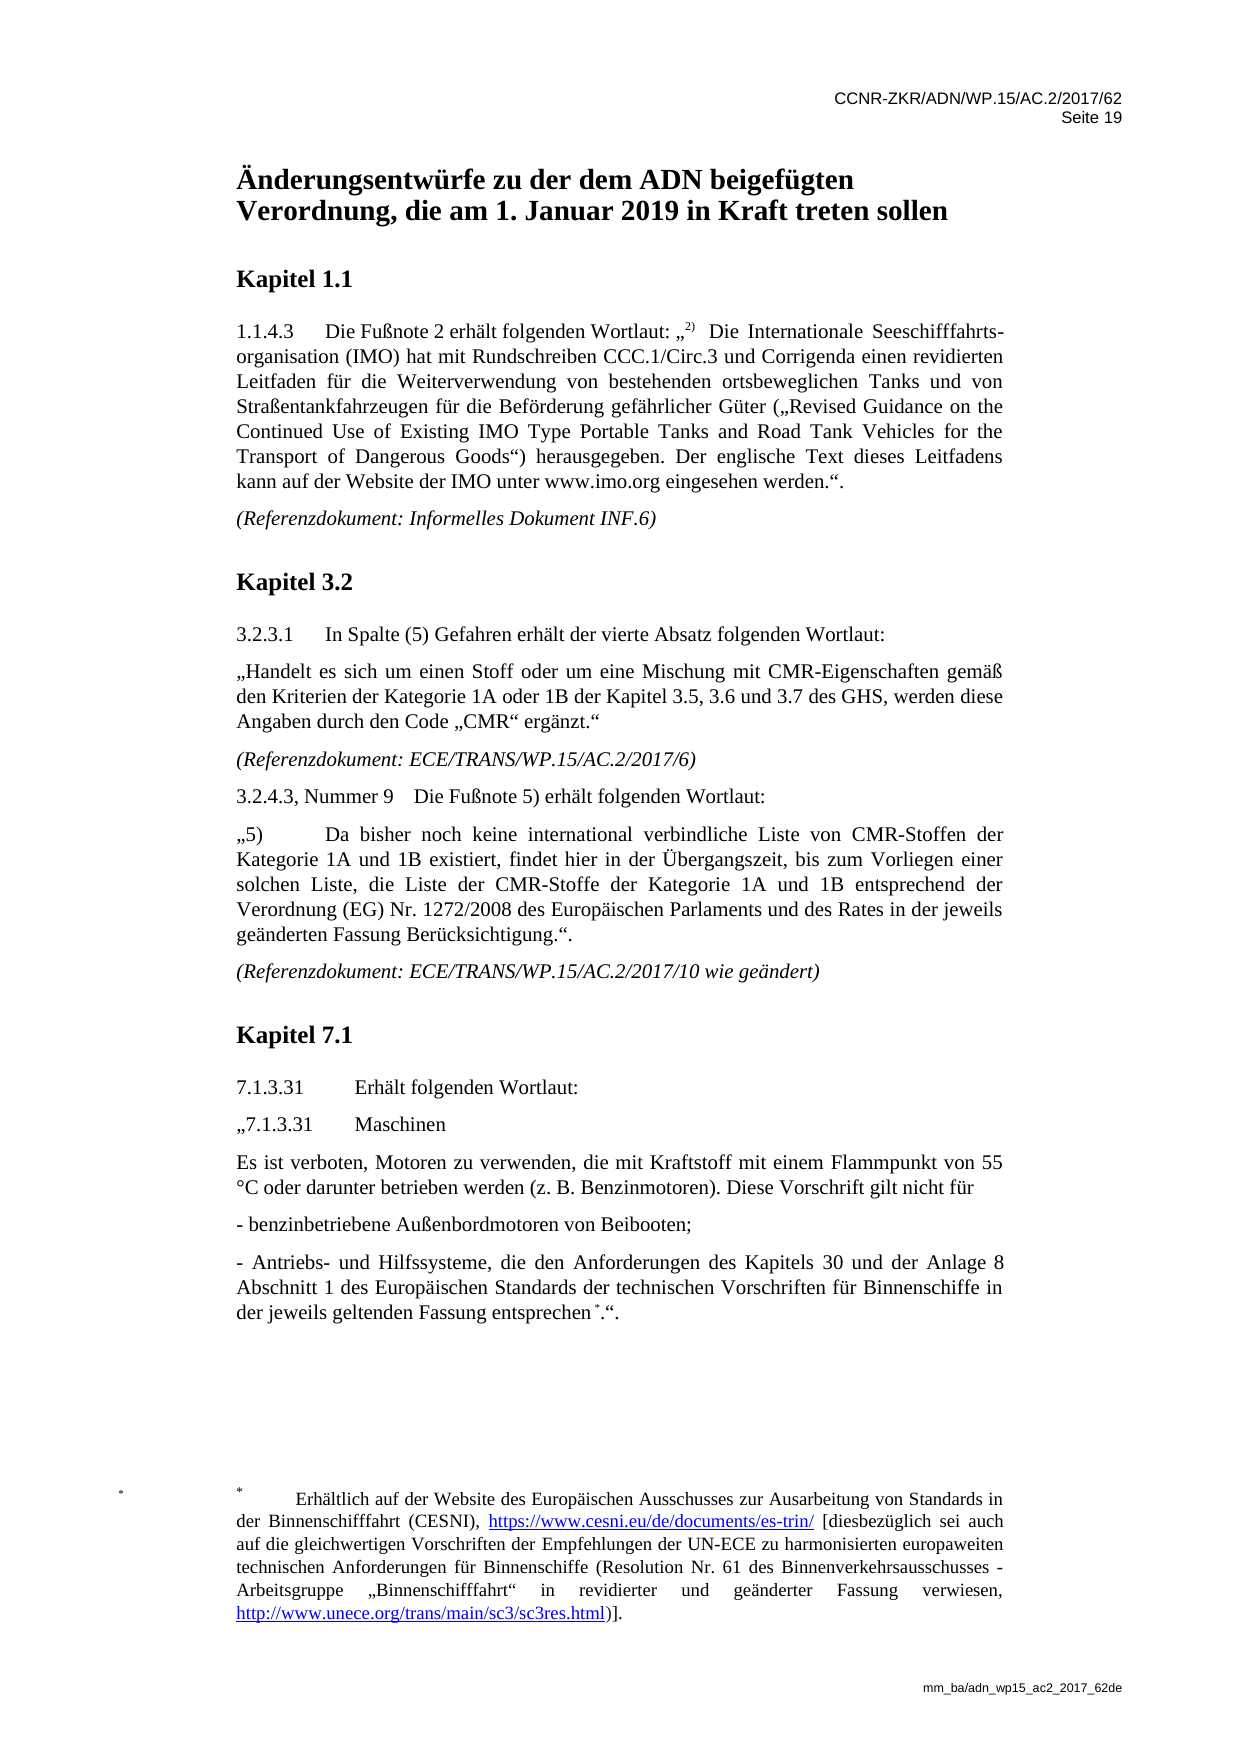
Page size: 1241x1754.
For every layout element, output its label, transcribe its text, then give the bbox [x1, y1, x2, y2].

text Kapitel 7.1 [118, 1021, 1004, 1049]
text „7.1.3.31 Maschinen [236, 1111, 1004, 1136]
text 3.2.4.3, Nummer 9 Die Fußnote 5) erhält folgenden Wortlaut: [236, 783, 1004, 808]
text „Handelt es sich um einen Stoff oder um eine Mischung mit CMR-Eigenschaften gemäß den Kriterien der Kategorie 1A oder 1B der Kapitel 3.5, 3.6 und 3.7 des GHS, werden diese Angaben durch den Code „CMR“ ergänzt.“ [236, 658, 1004, 733]
text 7.1.3.31 Erhält folgenden Wortlaut: [236, 1074, 1004, 1099]
text (Referenzdokument: ECE/TRANS/WP.15/AC.2/2017/6) [236, 746, 1004, 771]
text 3.2.3.1 In Spalte (5) Gefahren erhält der vierte Absatz folgenden Wortlaut: [236, 621, 1004, 646]
text Änderungsentwürfe zu der dem ADN beigefügten Verordnung, die am 1. Januar 2019 in Kraft treten sollen [118, 164, 1004, 227]
text Es ist verboten, Motoren zu verwenden, die mit Kraftstoff mit einem Flammpunkt von 55 °C oder darunter betrieben werden (z. B. Benzinmotoren). Diese Vorschrift gilt nicht für [236, 1149, 1004, 1199]
text (Referenzdokument: ECE/TRANS/WP.15/AC.2/2017/10 wie geändert) [236, 958, 1004, 983]
text (Referenzdokument: Informelles Dokument INF.6) [236, 505, 1004, 530]
text Kapitel 3.2 [118, 568, 1004, 596]
text Kapitel 1.1 [118, 264, 1004, 293]
text „5) Da bisher noch keine international verbindliche Liste von CMR-Stoffen der Kategorie 1A und 1B existiert, findet hier in der Übergangszeit, bis zum Vorliegen einer solchen Liste, die Liste der CMR-Stoffe der Kategorie 1A und 1B entsprechend der Verordnung (EG) Nr. 1272/2008 des Europäischen Parlaments und des Rates in der jeweils geänderten Fassung Berücksichtigung.“. [236, 821, 1004, 946]
text 1.1.4.3 Die Fußnote 2 erhält folgenden Wortlaut: „2) Die Internationale Seeschifffahrtsorganisation (IMO) hat mit Rundschreiben CCC.1/Circ.3 und Corrigenda einen revidierten Leitfaden für die Weiterverwendung von bestehenden ortsbeweglichen Tanks und von Straßentankfahrzeugen für die Beförderung gefährlicher Güter („Revised Guidance on the Continued Use of Existing IMO Type Portable Tanks and Road Tank Vehicles for the Transport of Dangerous Goods“) herausgegeben. Der englische Text dieses Leitfadens kann auf der Website der IMO unter www.imo.org eingesehen werden.“. [236, 318, 1004, 493]
text - benzinbetriebene Außenbordmotoren von Beibooten; [236, 1211, 1004, 1236]
text - Antriebs- und Hilfssysteme, die den Anforderungen des Kapitels 30 und der Anlage 8 Abschnitt 1 des Europäischen Standards der technischen Vorschriften für Binnenschiffe in der jeweils geltenden Fassung entsprechen *.“. [236, 1249, 1004, 1324]
